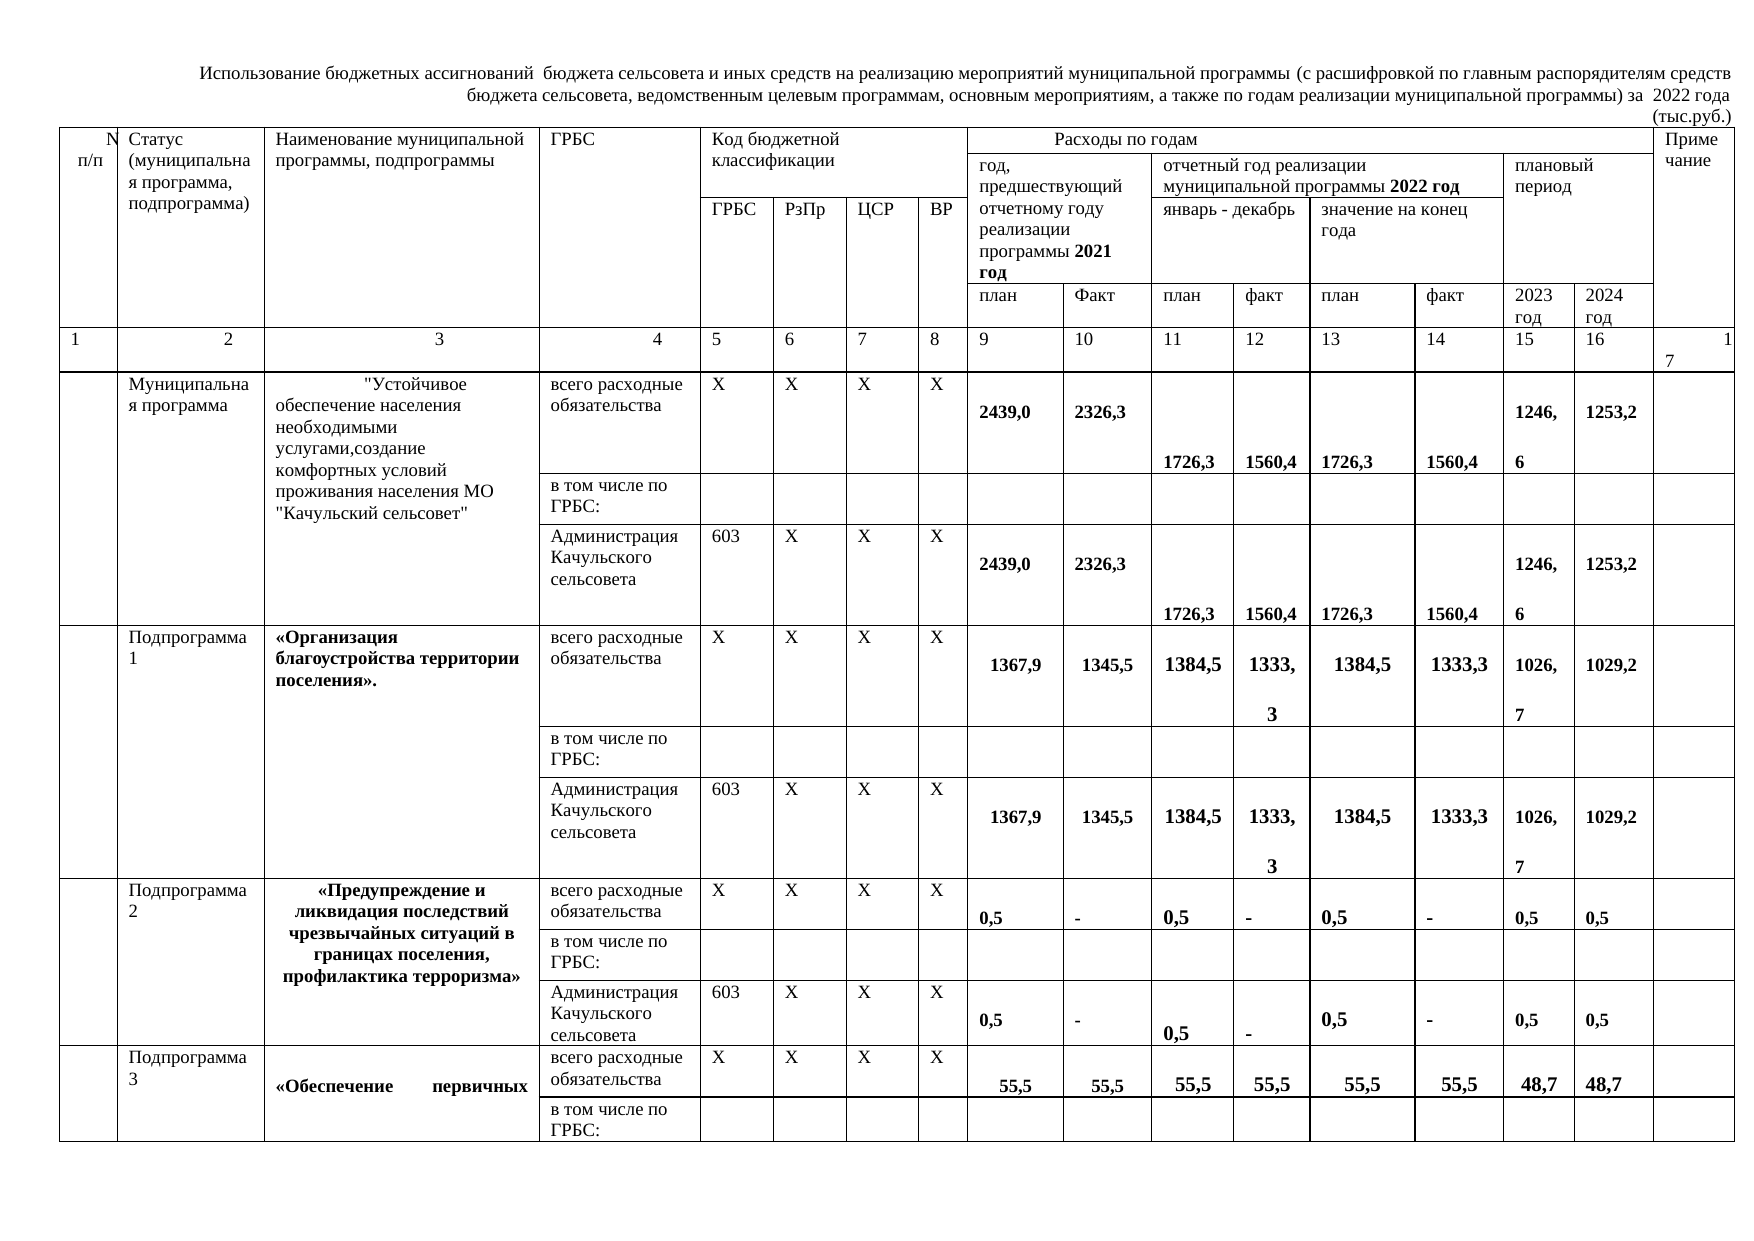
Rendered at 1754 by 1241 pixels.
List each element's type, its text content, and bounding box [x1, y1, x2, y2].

table_cell 55,5 [1152, 1046, 1233, 1096]
table_cell [1416, 930, 1503, 980]
table_cell Администрация Качульского сельсовета [540, 525, 700, 624]
table_cell факт [1234, 284, 1309, 327]
table_cell [1575, 727, 1653, 777]
table_cell [1311, 930, 1414, 980]
table_cell Х [919, 525, 967, 624]
table_cell 0,5 [1504, 879, 1574, 929]
table_cell - [1234, 981, 1309, 1045]
table_cell Наименование муниципальной программы, подпрограммы [265, 128, 539, 327]
table_cell 0,5 [968, 879, 1063, 929]
table_cell январь - декабрь [1152, 198, 1309, 283]
table_cell Х [847, 373, 918, 472]
table_cell Администрация Качульского сельсовета [540, 981, 700, 1045]
table_cell [1416, 474, 1503, 523]
table_cell [1654, 930, 1734, 980]
table_cell 1026,7 [1504, 626, 1574, 726]
table_cell [1654, 981, 1734, 1045]
table_cell 2 [118, 328, 264, 371]
table_cell 1333,3 [1416, 626, 1503, 726]
table_cell 55,5 [968, 1046, 1063, 1096]
table_cell ВР [919, 198, 967, 327]
table_cell Х [919, 778, 967, 878]
table_cell [1064, 930, 1151, 980]
table_cell Администрация Качульского сельсовета [540, 778, 700, 878]
table_cell [919, 474, 967, 523]
table_cell [1654, 727, 1734, 777]
table_cell 10 [1064, 328, 1151, 371]
table_cell план [1311, 284, 1414, 327]
table_cell Подпрограмма 2 [118, 879, 264, 1045]
table_cell 0,5 [1311, 981, 1414, 1045]
table_cell [774, 727, 846, 777]
table_cell - [1416, 879, 1503, 929]
table_cell [1416, 1098, 1503, 1141]
table_cell 11 [1152, 328, 1233, 371]
table_cell 603 [701, 778, 773, 878]
table_cell [1575, 1098, 1653, 1141]
table_cell ГРБС [540, 128, 700, 327]
table_cell 1345,5 [1064, 778, 1151, 878]
table_cell Подпрограмма 3 [118, 1046, 264, 1141]
table_cell [1152, 727, 1233, 777]
table_cell Х [919, 879, 967, 929]
table_cell [847, 474, 918, 523]
table_cell 17 [1654, 328, 1734, 371]
table_cell 0,5 [1152, 879, 1233, 929]
table_cell 13 [1311, 328, 1414, 371]
table_cell [1311, 474, 1414, 523]
table_cell [1234, 930, 1309, 980]
table_cell 2439,0 [968, 525, 1063, 624]
table_cell плановый период [1504, 154, 1653, 283]
table_cell [1654, 778, 1734, 878]
table_cell [1504, 930, 1574, 980]
table_cell 1726,3 [1311, 525, 1414, 624]
table_cell отчетный год реализации муниципальной программы 2022 год [1152, 154, 1503, 197]
table_cell [774, 930, 846, 980]
table_cell в том числе по ГРБС: [540, 727, 700, 777]
table_cell ГРБС [701, 198, 773, 327]
table_cell Факт [1064, 284, 1151, 327]
table_cell 1726,3 [1152, 525, 1233, 624]
table_cell [60, 1046, 117, 1141]
table_cell в том числе по ГРБС: [540, 930, 700, 980]
table_cell [1575, 474, 1653, 523]
table_cell [1152, 930, 1233, 980]
table_cell 55,5 [1416, 1046, 1503, 1096]
table_cell Код бюджетной классификации [701, 128, 967, 197]
table_cell - [1064, 981, 1151, 1045]
table_cell Х [774, 778, 846, 878]
table_cell всего расходные обязательства [540, 1046, 700, 1096]
table_cell 0,5 [1575, 981, 1653, 1045]
table_cell 1029,2 [1575, 778, 1653, 878]
table_cell план [1152, 284, 1233, 327]
table_cell [774, 474, 846, 523]
table_cell [1064, 1098, 1151, 1141]
table_cell [1416, 727, 1503, 777]
table_cell 2439,0 [968, 373, 1063, 472]
table_cell Х [919, 626, 967, 726]
table_cell 16 [1575, 328, 1653, 371]
table_cell Х [847, 879, 918, 929]
table_cell РзПр [774, 198, 846, 327]
table_cell - [1064, 879, 1151, 929]
table_cell Х [847, 981, 918, 1045]
table_cell N п/п [60, 128, 117, 327]
table_cell [1654, 879, 1734, 929]
table_cell 1333,3 [1234, 626, 1309, 726]
table_cell 1333,3 [1416, 778, 1503, 878]
table_cell 9 [968, 328, 1063, 371]
table_cell Х [701, 879, 773, 929]
table_cell Подпрограмма 1 [118, 626, 264, 878]
table_cell Х [774, 373, 846, 472]
table_cell [1234, 1098, 1309, 1141]
table_cell [1311, 727, 1414, 777]
table_cell 1560,4 [1416, 525, 1503, 624]
table_cell 0,5 [1504, 981, 1574, 1045]
table_cell Х [847, 626, 918, 726]
table_cell 5 [701, 328, 773, 371]
table_cell в том числе по ГРБС: [540, 474, 700, 523]
table_cell [1654, 626, 1734, 726]
table_cell [919, 1098, 967, 1141]
table_cell 1026,7 [1504, 778, 1574, 878]
table_cell [60, 879, 117, 1045]
table_cell [1654, 525, 1734, 624]
table_cell Статус (муниципальная программа, подпрограмма) [118, 128, 264, 327]
table_cell - [1234, 879, 1309, 929]
table_cell 55,5 [1311, 1046, 1414, 1096]
table_cell 0,5 [1152, 981, 1233, 1045]
table_cell 1253,2 [1575, 373, 1653, 472]
table_cell год, предшествующий отчетному году реализации программы 2021 год [968, 154, 1151, 283]
table_cell [847, 727, 918, 777]
table_cell [919, 727, 967, 777]
table_cell 1333,3 [1234, 778, 1309, 878]
table_cell 7 [847, 328, 918, 371]
table_cell 8 [919, 328, 967, 371]
table_cell [1504, 474, 1574, 523]
table_cell Х [701, 626, 773, 726]
table_cell [1504, 1098, 1574, 1141]
table_cell 6 [774, 328, 846, 371]
table_cell [1654, 373, 1734, 472]
table_cell 48,7 [1504, 1046, 1574, 1096]
table_cell Муниципальная программа [118, 373, 264, 624]
table_cell 2326,3 [1064, 525, 1151, 624]
table_cell 0,5 [1575, 879, 1653, 929]
table_cell Х [774, 1046, 846, 1096]
table_cell Х [774, 879, 846, 929]
table_cell в том числе по ГРБС: [540, 1098, 700, 1141]
table_cell 15 [1504, 328, 1574, 371]
table_cell [1504, 727, 1574, 777]
table_cell 14 [1416, 328, 1503, 371]
table_cell Х [774, 626, 846, 726]
table_cell 1384,5 [1311, 778, 1414, 878]
table_cell Х [919, 981, 967, 1045]
table_cell [1654, 1098, 1734, 1141]
table_cell 12 [1234, 328, 1309, 371]
table_cell 0,5 [968, 981, 1063, 1045]
table_cell «Предупреждение и ликвидация последствий чрезвычайных ситуаций в границах поселения, профилактика терроризма» [265, 879, 539, 1045]
table_cell [1654, 474, 1734, 523]
table_cell [701, 930, 773, 980]
table_cell [968, 727, 1063, 777]
table_cell [1152, 474, 1233, 523]
table_cell план [968, 284, 1063, 327]
table_cell [847, 930, 918, 980]
table_cell [1575, 930, 1653, 980]
table_cell [919, 930, 967, 980]
table_cell всего расходные обязательства [540, 373, 700, 472]
table_cell 1345,5 [1064, 626, 1151, 726]
table_cell 1560,4 [1234, 525, 1309, 624]
table_cell 4 [540, 328, 700, 371]
table_cell Х [919, 373, 967, 472]
table_cell 2023 год [1504, 284, 1574, 327]
table_cell [1064, 727, 1151, 777]
table_cell [847, 1098, 918, 1141]
table_cell [774, 1098, 846, 1141]
table_cell 1726,3 [1311, 373, 1414, 472]
table_cell 603 [701, 981, 773, 1045]
table_cell [968, 1098, 1063, 1141]
table_cell Х [847, 1046, 918, 1096]
table_cell [968, 930, 1063, 980]
table_cell [60, 373, 117, 624]
table_cell 1384,5 [1311, 626, 1414, 726]
table_cell всего расходные обязательства [540, 879, 700, 929]
table_cell «Организация благоустройства территории поселения». [265, 626, 539, 878]
table_cell 1560,4 [1234, 373, 1309, 472]
table_cell [1234, 474, 1309, 523]
table_cell 1246,6 [1504, 525, 1574, 624]
table_cell Х [701, 373, 773, 472]
table_cell [1654, 1046, 1734, 1096]
table_cell 1560,4 [1416, 373, 1503, 472]
table_cell - [1416, 981, 1503, 1045]
table_cell Примечание [1654, 128, 1734, 327]
table_cell 1 [60, 328, 117, 371]
table_cell 55,5 [1234, 1046, 1309, 1096]
table_cell [1234, 727, 1309, 777]
table_cell 1367,9 [968, 626, 1063, 726]
table_cell [701, 1098, 773, 1141]
table_cell [1152, 1098, 1233, 1141]
table_cell факт [1416, 284, 1503, 327]
table_cell [1064, 474, 1151, 523]
table_cell [701, 727, 773, 777]
table_cell Х [847, 778, 918, 878]
table_cell Расходы по годам [968, 128, 1653, 153]
table_cell "Устойчивое обеспечение населения необходимыми услугами,создание комфортных условий проживания населения МО "Качульский сельсовет" [265, 373, 539, 624]
table_cell значение на конец года [1311, 198, 1503, 283]
table_cell ЦСР [847, 198, 918, 327]
table_cell Х [847, 525, 918, 624]
table_cell 2326,3 [1064, 373, 1151, 472]
table_cell 1246,6 [1504, 373, 1574, 472]
table_cell 603 [701, 525, 773, 624]
table_cell 3 [265, 328, 539, 371]
table_header Использование бюджетных ассигнований бюджета сельсовета и иных средств на реализацию мероприятий муниципальной программы (с расшифровкой по главным распорядителям средств бюджета сельсовета, ведомственным целевым программам, основным мероприятиям, а также по годам реализации муниципальной программы) за 2022 года (тыс.руб.) [110, 53, 1743, 127]
table_cell 1384,5 [1152, 778, 1233, 878]
table_cell 48,7 [1575, 1046, 1653, 1096]
table_cell 55,5 [1064, 1046, 1151, 1096]
table_cell всего расходные обязательства [540, 626, 700, 726]
table_cell 1029,2 [1575, 626, 1653, 726]
table_cell Х [774, 525, 846, 624]
table_cell [968, 474, 1063, 523]
table_cell 2024 год [1575, 284, 1653, 327]
table_cell 1367,9 [968, 778, 1063, 878]
table_cell Х [701, 1046, 773, 1096]
table_cell 1726,3 [1152, 373, 1233, 472]
table_cell [60, 626, 117, 878]
table_cell Х [919, 1046, 967, 1096]
table_cell 0,5 [1311, 879, 1414, 929]
table_cell 1253,2 [1575, 525, 1653, 624]
table_cell [1311, 1098, 1414, 1141]
table_cell 1384,5 [1152, 626, 1233, 726]
table_cell Х [774, 981, 846, 1045]
table_cell [701, 474, 773, 523]
table_cell «Обеспечение первичных мер пожарной безопасности в МО «Качульский сельсовет» [265, 1046, 539, 1141]
